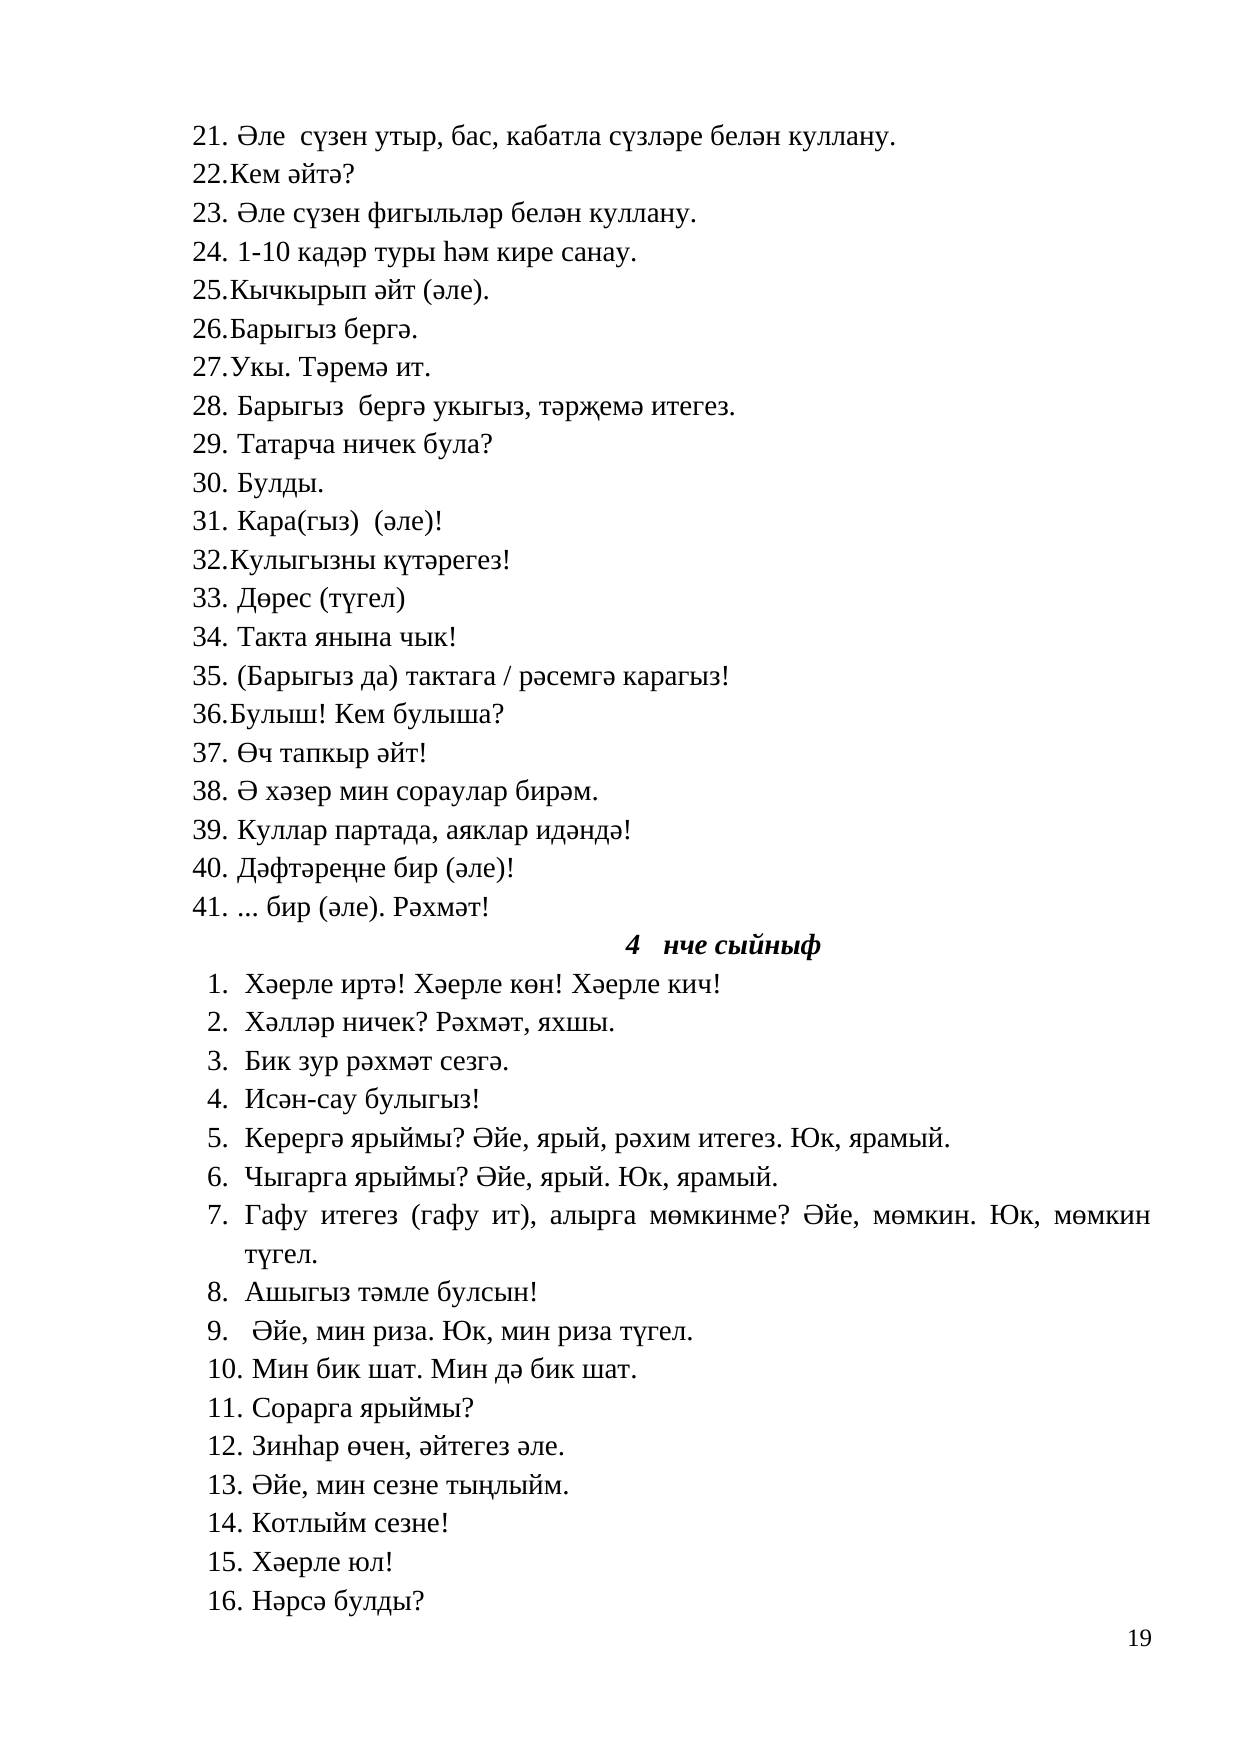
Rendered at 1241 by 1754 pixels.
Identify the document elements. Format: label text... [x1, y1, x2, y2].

list 1-10 кадәр туры һәм кире санау. [192, 234, 1152, 267]
list Өч тапкыр әйт! [192, 735, 1152, 768]
list Дәфтәреңне бир (әле)! [192, 850, 1152, 884]
list Гафу итегез (гафу ит), алырга мөмкинме? Әйе, мөмкин. Юк, мөмкин түгел. [207, 1197, 1152, 1269]
list Әйе, мин сезне тыңлыйм. [207, 1467, 1152, 1501]
list Кем әйтә? [192, 157, 1152, 190]
list Хәлләр ничек? Рәхмәт, яхшы. [207, 1004, 1152, 1038]
list Бик зур рәхмәт сезгә. [207, 1043, 1152, 1077]
list Татарча ничек була? [192, 426, 1152, 460]
list Барыгыз бергә. [192, 311, 1152, 344]
list Котлыйм сезне! [207, 1506, 1152, 1539]
list Барыгыз бергә укыгыз, тәрҗемә итегез. [192, 388, 1152, 421]
list Зинһар өчен, әйтегез әле. [207, 1428, 1152, 1462]
list Сорарга ярыймы? [207, 1390, 1152, 1423]
list Кара(гыз) (әле)! [192, 503, 1152, 537]
list Такта янына чык! [192, 619, 1152, 653]
list Хәерле иртә! Хәерле көн! Хәерле кич! [207, 966, 1152, 999]
list (Барыгыз да) тактага / рәсемгә карагыз! [192, 658, 1152, 691]
list ... бир (әле). Рәхмәт! [192, 889, 1152, 922]
list Әле сүзен утыр, бас, кабатла сүзләре белән куллану. [192, 118, 1152, 152]
list Булды. [192, 465, 1152, 498]
list Хәерле юл! [207, 1544, 1152, 1578]
list Кычкырып әйт (әле). [192, 272, 1152, 306]
list Ашыгыз тәмле булсын! [207, 1274, 1152, 1308]
list Булыш! Кем булыша? [192, 696, 1152, 730]
list Әйе, мин риза. Юк, мин риза түгел. [207, 1313, 1152, 1346]
list Нәрсә булды? [207, 1583, 1152, 1616]
list Керергә ярыймы? Әйе, ярый, рәхим итегез. Юк, ярамый. [207, 1120, 1152, 1154]
list Дөрес (түгел) [192, 581, 1152, 614]
list Куллар партада, аяклар идәндә! [192, 812, 1152, 845]
list Кулыгызны күтәрегез! [192, 542, 1152, 576]
list Ә хәзер мин сораулар бирәм. [192, 773, 1152, 807]
list Мин бик шат. Мин дә бик шат. [207, 1351, 1152, 1385]
list нче сыйныф [295, 927, 1152, 961]
list Әле сүзен фигыльләр белән куллану. [192, 195, 1152, 229]
list Чыгарга ярыймы? Әйе, ярый. Юк, ярамый. [207, 1159, 1152, 1192]
list Укы. Тәремә ит. [192, 349, 1152, 383]
list Исән-сау булыгыз! [207, 1082, 1152, 1115]
